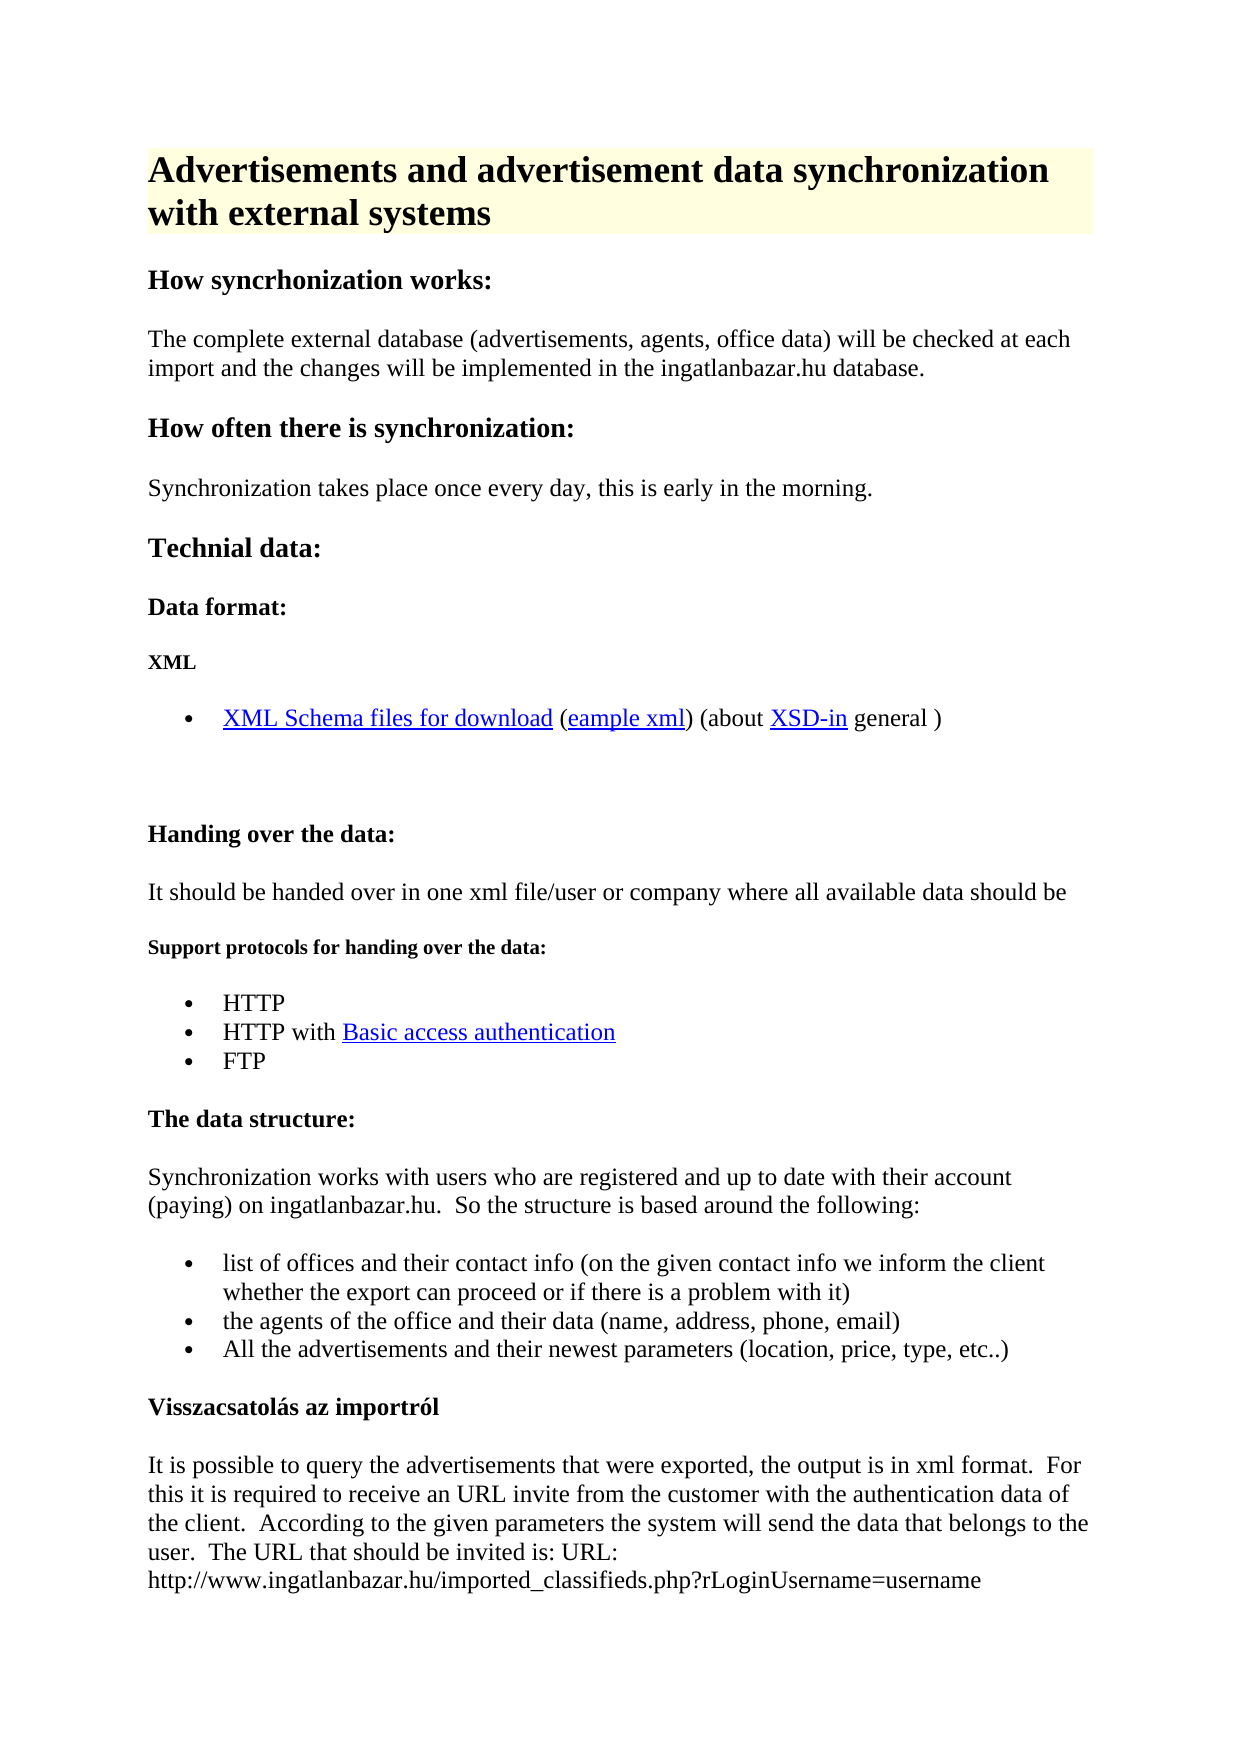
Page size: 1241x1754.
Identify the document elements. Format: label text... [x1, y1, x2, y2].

subtitle Data format: [148, 592, 1093, 621]
list XML Schema files for download (eample xml) (about XSD-in general ) [185, 703, 1093, 732]
subtitle How syncrhonization works: [148, 263, 1093, 295]
list FTP [185, 1046, 1093, 1074]
subtitle Advertisements and advertisement data synchronization with external systems [148, 148, 1093, 234]
list the agents of the office and their data (name, address, phone, email) [185, 1306, 1093, 1334]
subtitle Handing over the data: [148, 819, 1093, 848]
list HTTP with Basic access authentication [185, 1017, 1093, 1046]
text It should be handed over in one xml file/user or company where all available data should be [148, 877, 1093, 906]
subtitle Visszacsatolás az importról [148, 1392, 1093, 1421]
list All the advertisements and their newest parameters (location, price, type, etc..) [185, 1334, 1093, 1363]
subtitle Support protocols for handing over the data: [148, 935, 1093, 959]
subtitle Technial data: [148, 531, 1093, 563]
subtitle The data structure: [148, 1104, 1093, 1132]
subtitle XML [148, 650, 1093, 674]
text It is possible to query the advertisements that were exported, the output is in xml format. For this it is required to receive an URL invite from the customer with the authentication data of the client. According to the given parameters the system will send the data that belongs to the user. The URL that should be invited is: URL: http://www.ingatlanbazar.hu/imported_classifieds.php?rLoginUsername=username [148, 1450, 1093, 1594]
text Synchronization works with users who are registered and up to date with their account (paying) on ingatlanbazar.hu. So the structure is based around the following: [148, 1162, 1093, 1219]
subtitle How often there is synchronization: [148, 411, 1093, 444]
text The complete external database (advertisements, agents, office data) will be checked at each import and the changes will be implemented in the ingatlanbazar.hu database. [148, 324, 1093, 382]
list list of offices and their contact info (on the given contact info we inform the client whether the export can proceed or if there is a problem with it) [185, 1248, 1093, 1306]
list HTTP [185, 988, 1093, 1017]
text Synchronization takes place once every day, this is early in the morning. [148, 473, 1093, 502]
